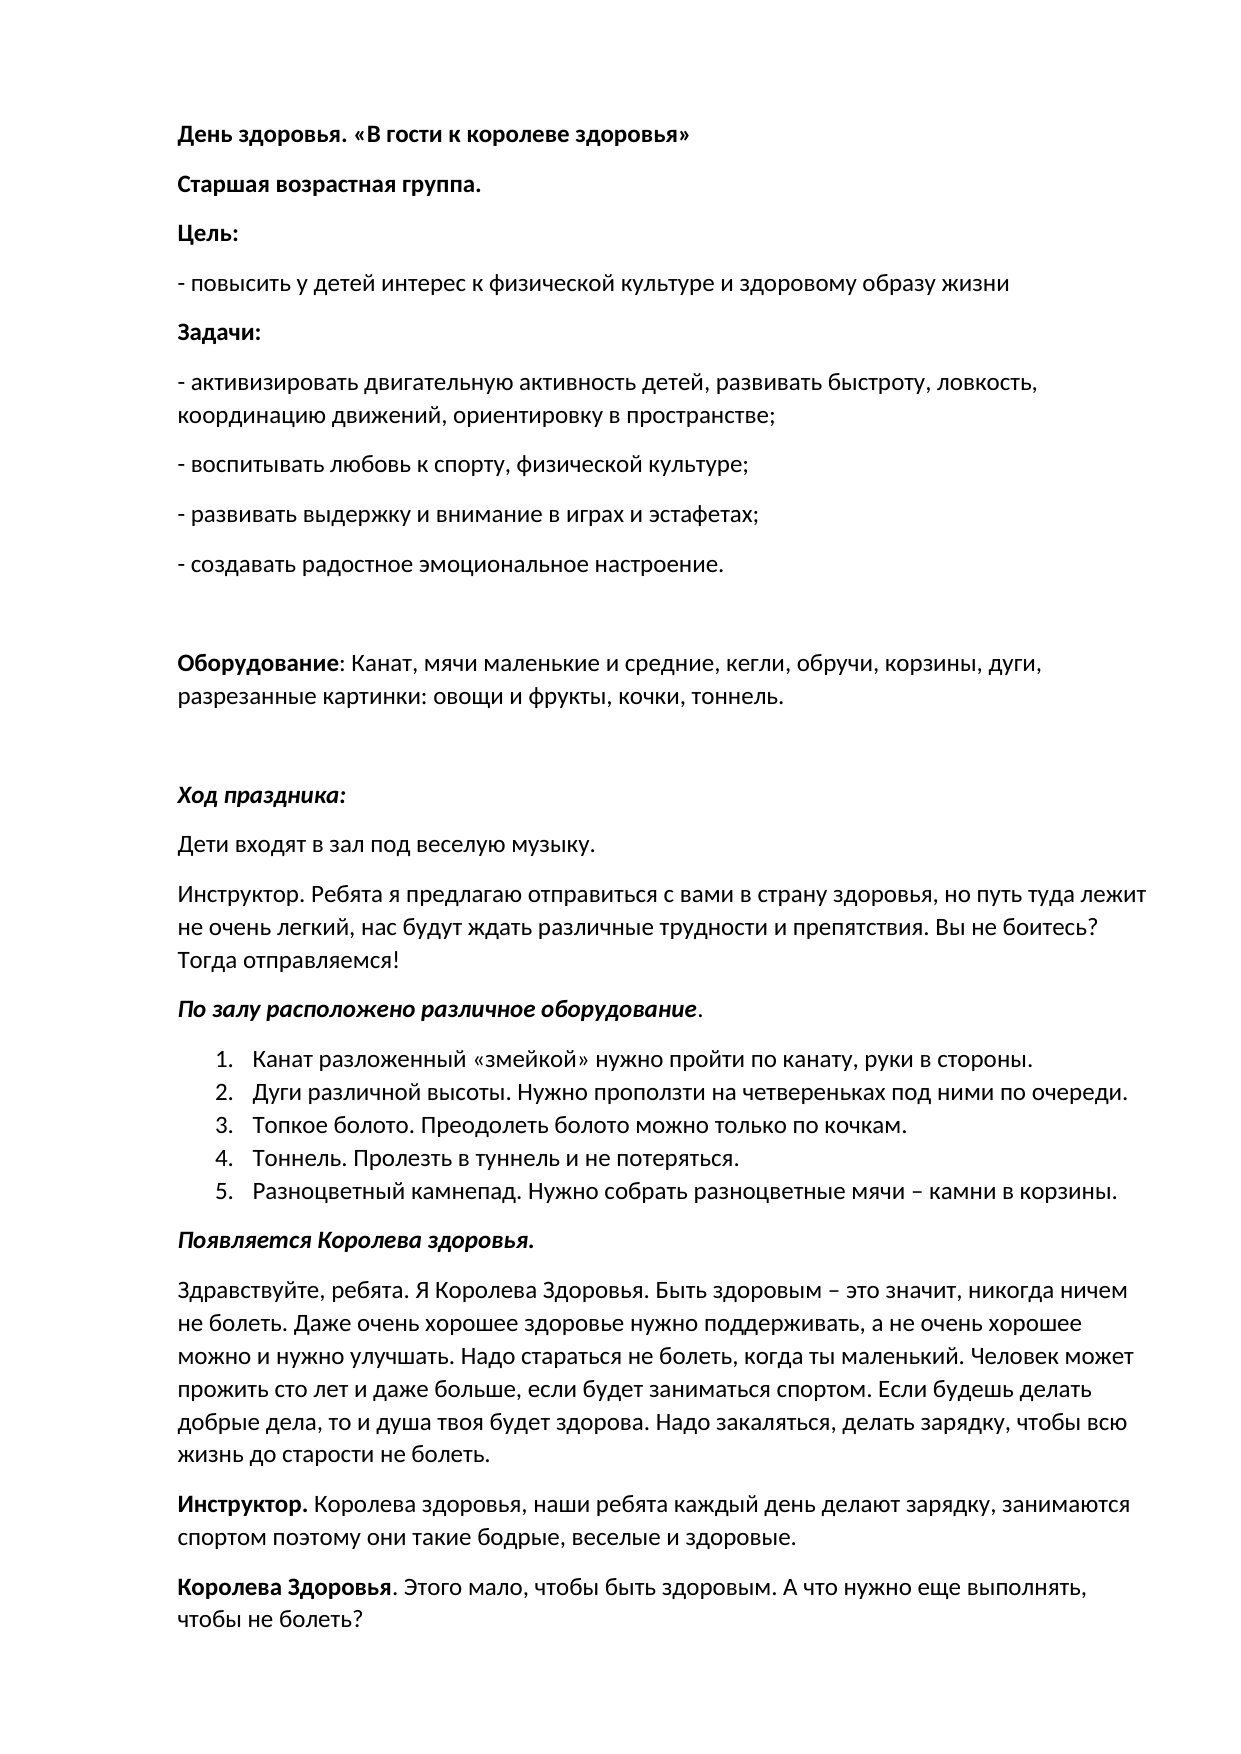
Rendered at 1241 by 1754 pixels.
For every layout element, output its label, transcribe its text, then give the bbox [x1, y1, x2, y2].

list Разноцветный камнепад. Нужно собрать разноцветные мячи – камни в корзины. [215, 1175, 1152, 1205]
text Дети входят в зал под веселую музыку. [177, 828, 1152, 859]
text - повысить у детей интерес к физической культуре и здоровому образу жизни [177, 267, 1152, 297]
list Дуги различной высоты. Нужно проползти на четвереньках под ними по очереди. [215, 1076, 1152, 1107]
text Оборудование: Канат, мячи маленькие и средние, кегли, обручи, корзины, дуги, разрезанные картинки: овощи и фрукты, кочки, тоннель. [177, 647, 1152, 710]
list Канат разложенный «змейкой» нужно пройти по канату, руки в стороны. [215, 1043, 1152, 1074]
text - создавать радостное эмоциональное настроение. [177, 548, 1152, 578]
text По залу расположено различное оборудование. [177, 993, 1152, 1024]
text - активизировать двигательную активность детей, развивать быстроту, ловкость, координацию движений, ориентировку в пространстве; [177, 366, 1152, 429]
text Королева Здоровья. Этого мало, чтобы быть здоровым. А что нужно еще выполнять, чтобы не болеть? [177, 1571, 1152, 1634]
text Инструктор. Ребята я предлагаю отправиться с вами в страну здоровья, но путь туда лежит не очень легкий, нас будут ждать различные трудности и препятствия. Вы не боитесь? Тогда отправляемся! [177, 878, 1152, 974]
text Задачи: [177, 316, 1152, 347]
text Появляется Королева здоровья. [177, 1224, 1152, 1255]
list Топкое болото. Преодолеть болото можно только по кочкам. [215, 1109, 1152, 1139]
text Здравствуйте, ребята. Я Королева Здоровья. Быть здоровым – это значит, никогда ничем не болеть. Даже очень хорошее здоровье нужно поддерживать, а не очень хорошее можно и нужно улучшать. Надо стараться не болеть, когда ты маленький. Человек может прожить сто лет и даже больше, если будет заниматься спортом. Если будешь делать добрые дела, то и душа твоя будет здорова. Надо закаляться, делать зарядку, чтобы всю жизнь до старости не болеть. [177, 1274, 1152, 1469]
list Тоннель. Пролезть в туннель и не потеряться. [215, 1142, 1152, 1172]
text Цель: [177, 217, 1152, 248]
text - воспитывать любовь к спорту, физической культуре; [177, 448, 1152, 479]
text День здоровья. «В гости к королеве здоровья» [177, 118, 1152, 149]
text Ход праздника: [177, 779, 1152, 809]
text Инструктор. Королева здоровья, наши ребята каждый день делают зарядку, занимаются спортом поэтому они такие бодрые, веселые и здоровые. [177, 1488, 1152, 1552]
text - развивать выдержку и внимание в играх и эстафетах; [177, 498, 1152, 529]
text Старшая возрастная группа. [177, 168, 1152, 198]
